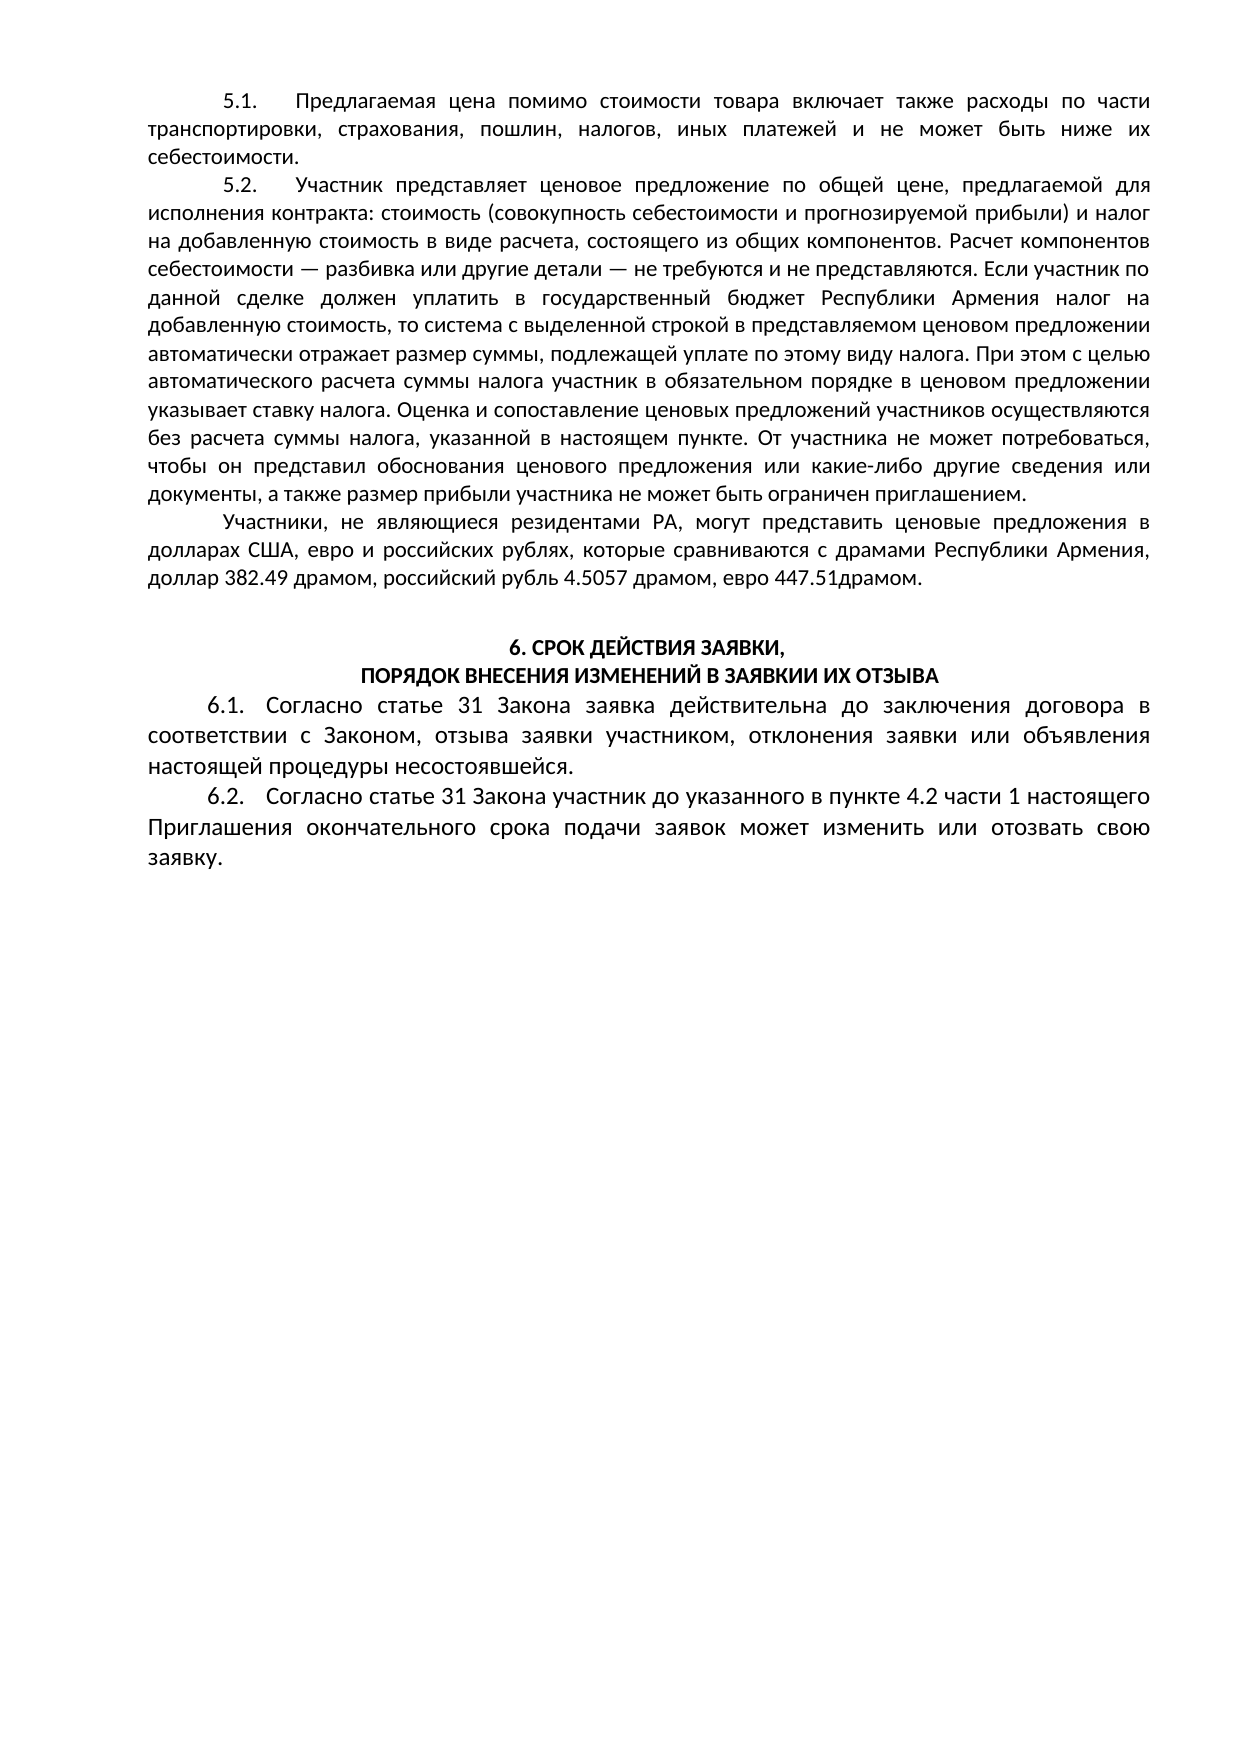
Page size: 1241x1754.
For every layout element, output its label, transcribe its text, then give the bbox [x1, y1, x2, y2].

text Участники, не являющиеся резидентами РА, могут представить ценовые предложения в долларах США, евро и российских рублях, которые сравниваются с драмами Республики Армения, доллар 382.49 драмом, российский рубль 4.5057 драмом, евро 447.51драмом. [148, 507, 1152, 591]
text 6. СРОК ДЕЙСТВИЯ ЗАЯВКИ, ПОРЯДОК ВНЕСЕНИЯ ИЗМЕНЕНИЙ В ЗАЯВКИИ ИХ ОТЗЫВА [207, 633, 1093, 689]
text 6.1. Согласно статье 31 Закона заявка действительна до заключения договора в соответствии с Законом, отзыва заявки участником, отклонения заявки или объявления настоящей процедуры несостоявшейся. [148, 689, 1152, 780]
text 5.1. Предлагаемая цена помимо стоимости товара включает также расходы по части транспортировки, страхования, пошлин, налогов, иных платежей и не может быть ниже их себестоимости. [148, 86, 1152, 171]
text 6.2. Согласно статье 31 Закона участник до указанного в пункте 4.2 части 1 настоящего Приглашения окончательного срока подачи заявок может изменить или отозвать свою заявку. [148, 780, 1152, 872]
text 5.2. Участник представляет ценовое предложение по общей цене, предлагаемой для исполнения контракта: стоимость (совокупность себестоимости и прогнозируемой прибыли) и налог на добавленную стоимость в виде расчета, состоящего из общих компонентов. Расчет компонентов себестоимости — разбивка или другие детали — не требуются и не представляются. Если участник по данной сделке должен уплатить в государственный бюджет Республики Армения налог на добавленную стоимость, то система с выделенной строкой в представляемом ценовом предложении автоматически отражает размер суммы, подлежащей уплате по этому виду налога. При этом с целью автоматического расчета суммы налога участник в обязательном порядке в ценовом предложении указывает ставку налога. Оценка и сопоставление ценовых предложений участников осуществляются без расчета суммы налога, указанной в настоящем пункте. От участника не может потребоваться, чтобы он представил обоснования ценового предложения или какие-либо другие сведения или документы, а также размер прибыли участника не может быть ограничен приглашением. [148, 171, 1152, 507]
